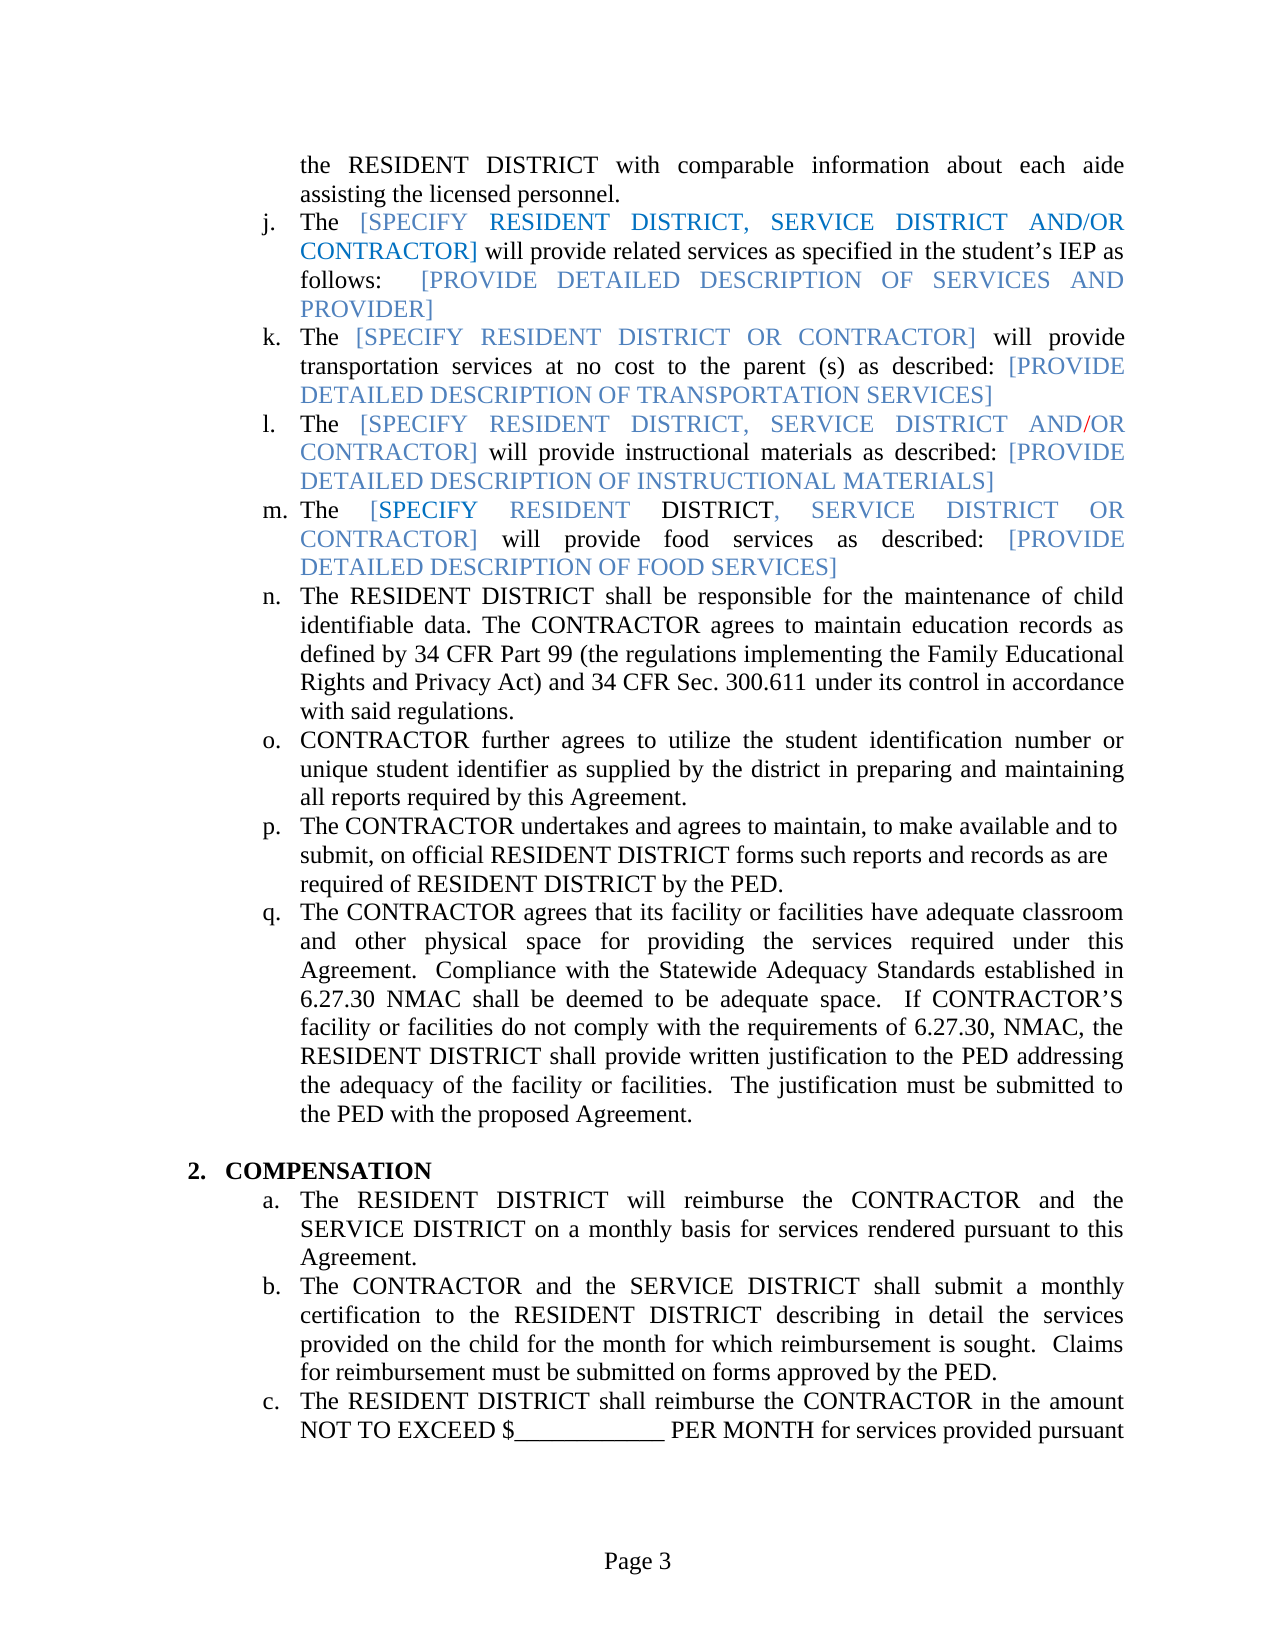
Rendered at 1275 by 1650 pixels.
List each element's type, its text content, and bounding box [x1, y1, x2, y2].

list The RESIDENT DISTRICT shall be responsible for the maintenance of child identifiable data. The CONTRACTOR agrees to maintain education records as defined by 34 CFR Part 99 (the regulations implementing the Family Educational Rights and Privacy Act) and 34 CFR Sec. 300.611 under its control in accordance with said regulations. [262, 581, 1125, 725]
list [262, 150, 1125, 207]
list The [SPECIFY RESIDENT DISTRICT OR CONTRACTOR] will provide transportation services at no cost to the parent (s) as described: [PROVIDE DETAILED DESCRIPTION OF TRANSPORTATION SERVICES] [262, 322, 1125, 409]
list The CONTRACTOR and the SERVICE DISTRICT shall submit a monthly certification to the RESIDENT DISTRICT describing in detail the services provided on the child for the month for which reimbursement is sought. Claims for reimbursement must be submitted on forms approved by the PED. [262, 1271, 1125, 1386]
list The [SPECIFY RESIDENT DISTRICT, SERVICE DISTRICT AND/OR CONTRACTOR] will provide related services as specified in the student’s IEP as follows: [PROVIDE DETAILED DESCRIPTION OF SERVICES AND PROVIDER] [262, 207, 1125, 322]
list The RESIDENT DISTRICT will reimburse the CONTRACTOR and the SERVICE DISTRICT on a monthly basis for services rendered pursuant to this Agreement. [262, 1185, 1125, 1271]
list COMPENSATION [187, 1156, 1125, 1185]
list The [SPECIFY RESIDENT DISTRICT, SERVICE DISTRICT AND/OR CONTRACTOR] will provide instructional materials as described: [PROVIDE DETAILED DESCRIPTION OF INSTRUCTIONAL MATERIALS] [262, 409, 1125, 495]
list CONTRACTOR further agrees to utilize the student identification number or unique student identifier as supplied by the district in preparing and maintaining all reports required by this Agreement. [262, 725, 1125, 811]
list The CONTRACTOR undertakes and agrees to maintain, to make available and to submit, on official RESIDENT DISTRICT forms such reports and records as are required of RESIDENT DISTRICT by the PED. [262, 811, 1125, 897]
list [262, 1386, 1125, 1444]
list The CONTRACTOR agrees that its facility or facilities have adequate classroom and other physical space for providing the services required under this Agreement. Compliance with the Statewide Adequacy Standards established in 6.27.30 NMAC shall be deemed to be adequate space. If CONTRACTOR’S facility or facilities do not comply with the requirements of 6.27.30, NMAC, the RESIDENT DISTRICT shall provide written justification to the PED addressing the adequacy of the facility or facilities. The justification must be submitted to the PED with the proposed Agreement. [262, 897, 1125, 1127]
list The [SPECIFY RESIDENT DISTRICT, SERVICE DISTRICT OR CONTRACTOR] will provide food services as described: [PROVIDE DETAILED DESCRIPTION OF FOOD SERVICES] [262, 495, 1125, 581]
